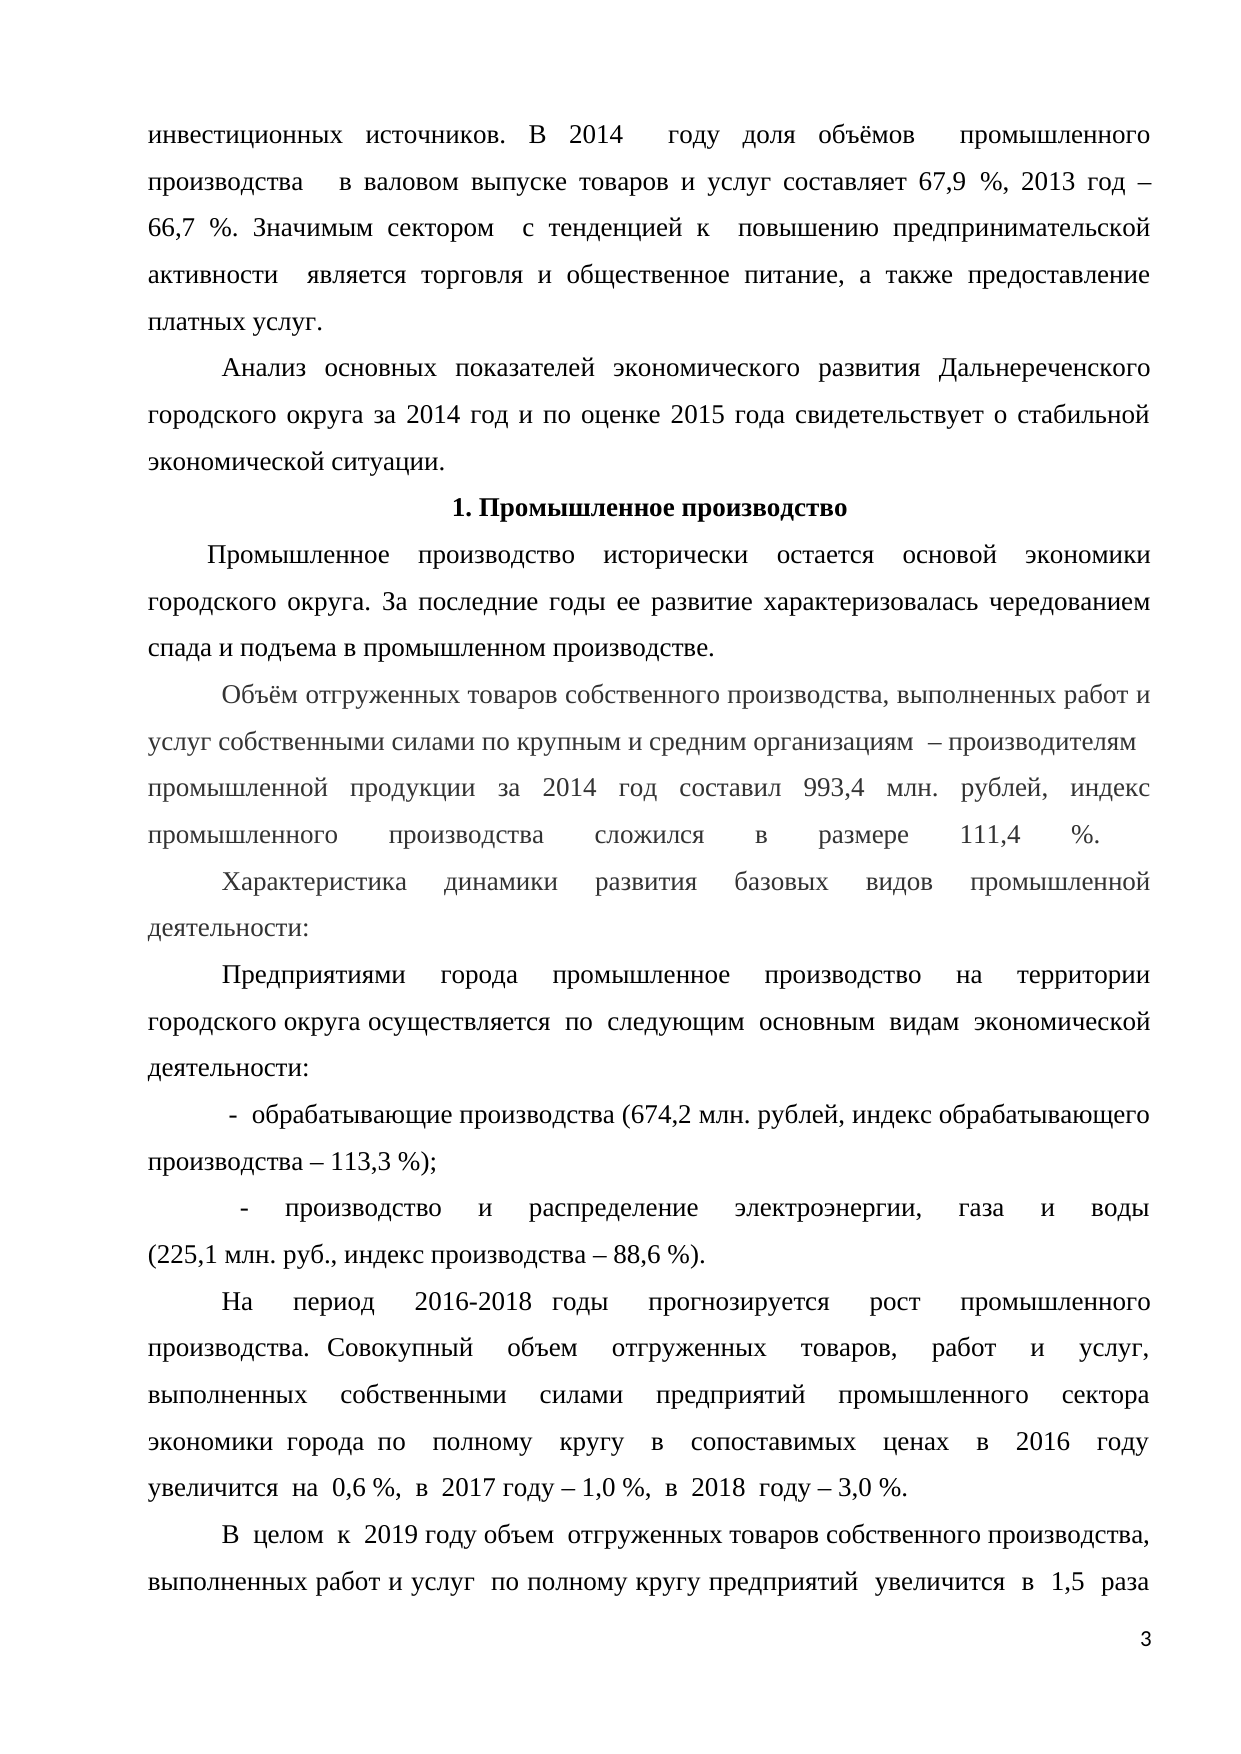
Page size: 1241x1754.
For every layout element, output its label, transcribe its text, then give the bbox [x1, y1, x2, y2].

text Промышленное производство исторически остается основой экономики городского округа. За последние годы ее развитие характеризовалась чередованием спада и подъема в промышленном производстве. [148, 538, 1152, 663]
text - производство и распределение электроэнергии, газа и воды (225,1 млн. руб., индекс производства – 88,6 %). [148, 1191, 1152, 1269]
text - обрабатывающие производства (674,2 млн. рублей, индекс обрабатывающего производства – 113,3 %); [148, 1098, 1152, 1176]
text Объём отгруженных товаров собственного производства, выполненных работ и услуг собственными силами по крупным и средним организациям – производителям промышленной продукции за 2014 год составил 993,4 млн. рублей, индекс промышленного производства сложился в размере 111,4 %. Характеристика динамики развития базовых видов промышленной деятельности: [148, 678, 1152, 943]
text Предприятиями города промышленное производство на территории городского округа осуществляется по следующим основным видам экономической деятельности: [148, 958, 1152, 1083]
text 1. Промышленное производство [148, 491, 1152, 523]
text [148, 118, 1152, 336]
text Анализ основных показателей экономического развития Дальнереченского городского округа за 2014 год и по оценке 2015 года свидетельствует о стабильной экономической ситуации. [148, 351, 1152, 476]
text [148, 1518, 1152, 1596]
text На период 2016-2018 годы прогнозируется рост промышленного производства. Совокупный объем отгруженных товаров, работ и услуг, выполненных собственными силами предприятий промышленного сектора экономики города по полному кругу в сопоставимых ценах в 2016 году увеличится на 0,6 %, в 2017 году – 1,0 %, в 2018 году – 3,0 %. [148, 1285, 1152, 1503]
